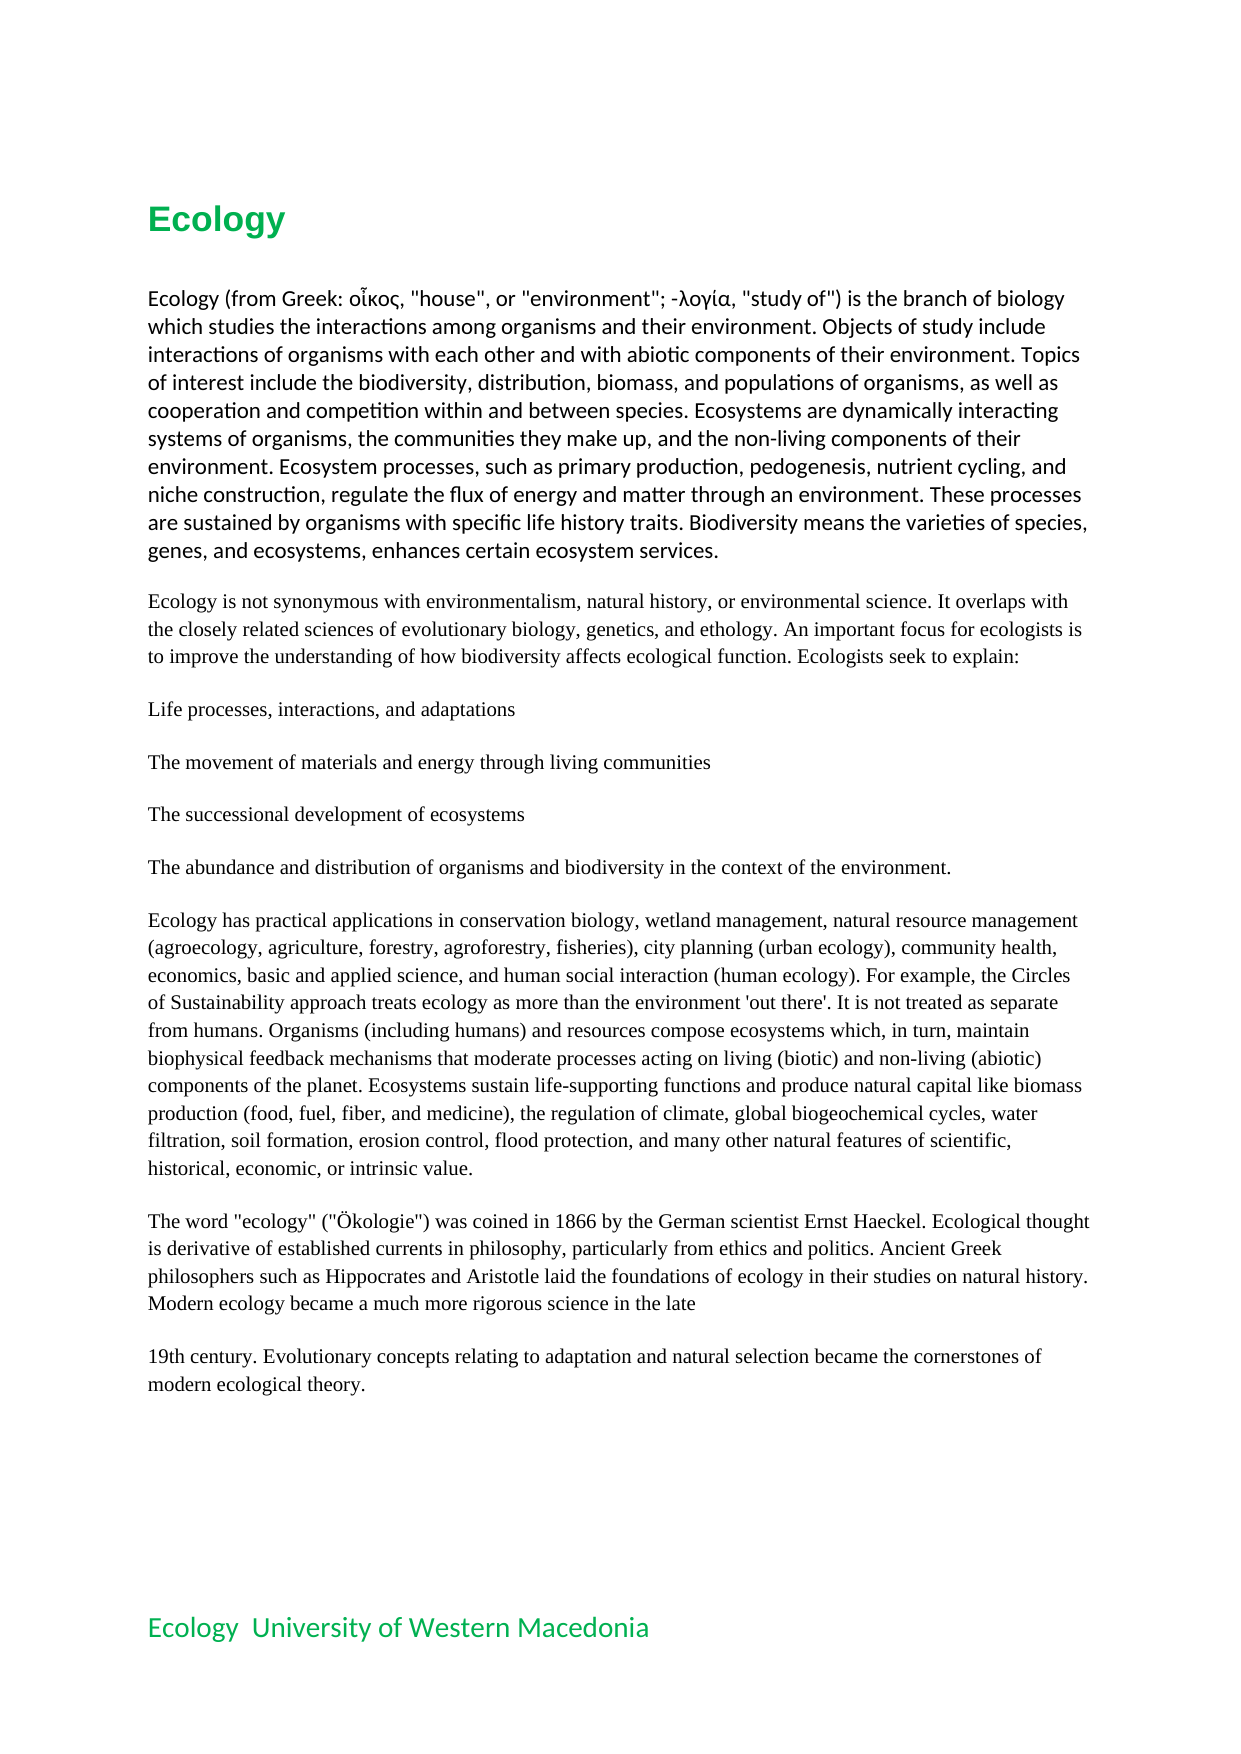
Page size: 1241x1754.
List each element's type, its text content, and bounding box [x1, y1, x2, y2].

text Ecology has practical applications in conservation biology, wetland management, natural resource management (agroecology, agriculture, forestry, agroforestry, fisheries), city planning (urban ecology), community health, economics, basic and applied science, and human social interaction (human ecology). For example, the Circles of Sustainability approach treats ecology as more than the environment 'out there'. It is not treated as separate from humans. Organisms (including humans) and resources compose ecosystems which, in turn, maintain biophysical feedback mechanisms that moderate processes acting on living (biotic) and non-living (abiotic) components of the planet. Ecosystems sustain life-supporting functions and produce natural capital like biomass production (food, fuel, fiber, and medicine), the regulation of climate, global biogeochemical cycles, water filtration, soil formation, erosion control, flood protection, and many other natural features of scientific, historical, economic, or intrinsic value. [148, 907, 1092, 1180]
text The movement of materials and energy through living communities [148, 750, 1092, 774]
text 19th century. Evolutionary concepts relating to adaptation and natural selection became the cornerstones of modern ecological theory. [148, 1344, 1092, 1396]
text Life processes, interactions, and adaptations [148, 697, 1092, 721]
text Ecology is not synonymous with environmentalism, natural history, or environmental science. It overlaps with the closely related sciences of evolutionary biology, genetics, and ethology. An important focus for ecologists is to improve the understanding of how biodiversity affects ecological function. Ecologists seek to explain: [148, 589, 1092, 668]
text The word "ecology" ("Ökologie") was coined in 1866 by the German scientist Ernst Haeckel. Ecological thought is derivative of established currents in philosophy, particularly from ethics and politics. Ancient Greek philosophers such as Hippocrates and Aristotle laid the foundations of ecology in their studies on natural history. Modern ecology became a much more rigorous science in the late [148, 1208, 1092, 1315]
text The abundance and distribution of organisms and biodiversity in the context of the environment. [148, 855, 1092, 879]
text Ecology (from Greek: οἶκος, "house", or "environment"; -λογία, "study of") is the branch of biology which studies the interactions among organisms and their environment. Objects of study include interactions of organisms with each other and with abiotic components of their environment. Topics of interest include the biodiversity, distribution, biomass, and populations of organisms, as well as cooperation and competition within and between species. Ecosystems are dynamically interacting systems of organisms, the communities they make up, and the non-living components of their environment. Ecosystem processes, such as primary production, pedogenesis, nutrient cycling, and niche construction, regulate the flux of energy and matter through an environment. These processes are sustained by organisms with specific life history traits. Biodiversity means the varieties of species, genes, and ecosystems, enhances certain ecosystem services. [148, 284, 1092, 564]
text Ecology [148, 198, 1092, 238]
text The successional development of ecosystems [148, 802, 1092, 826]
